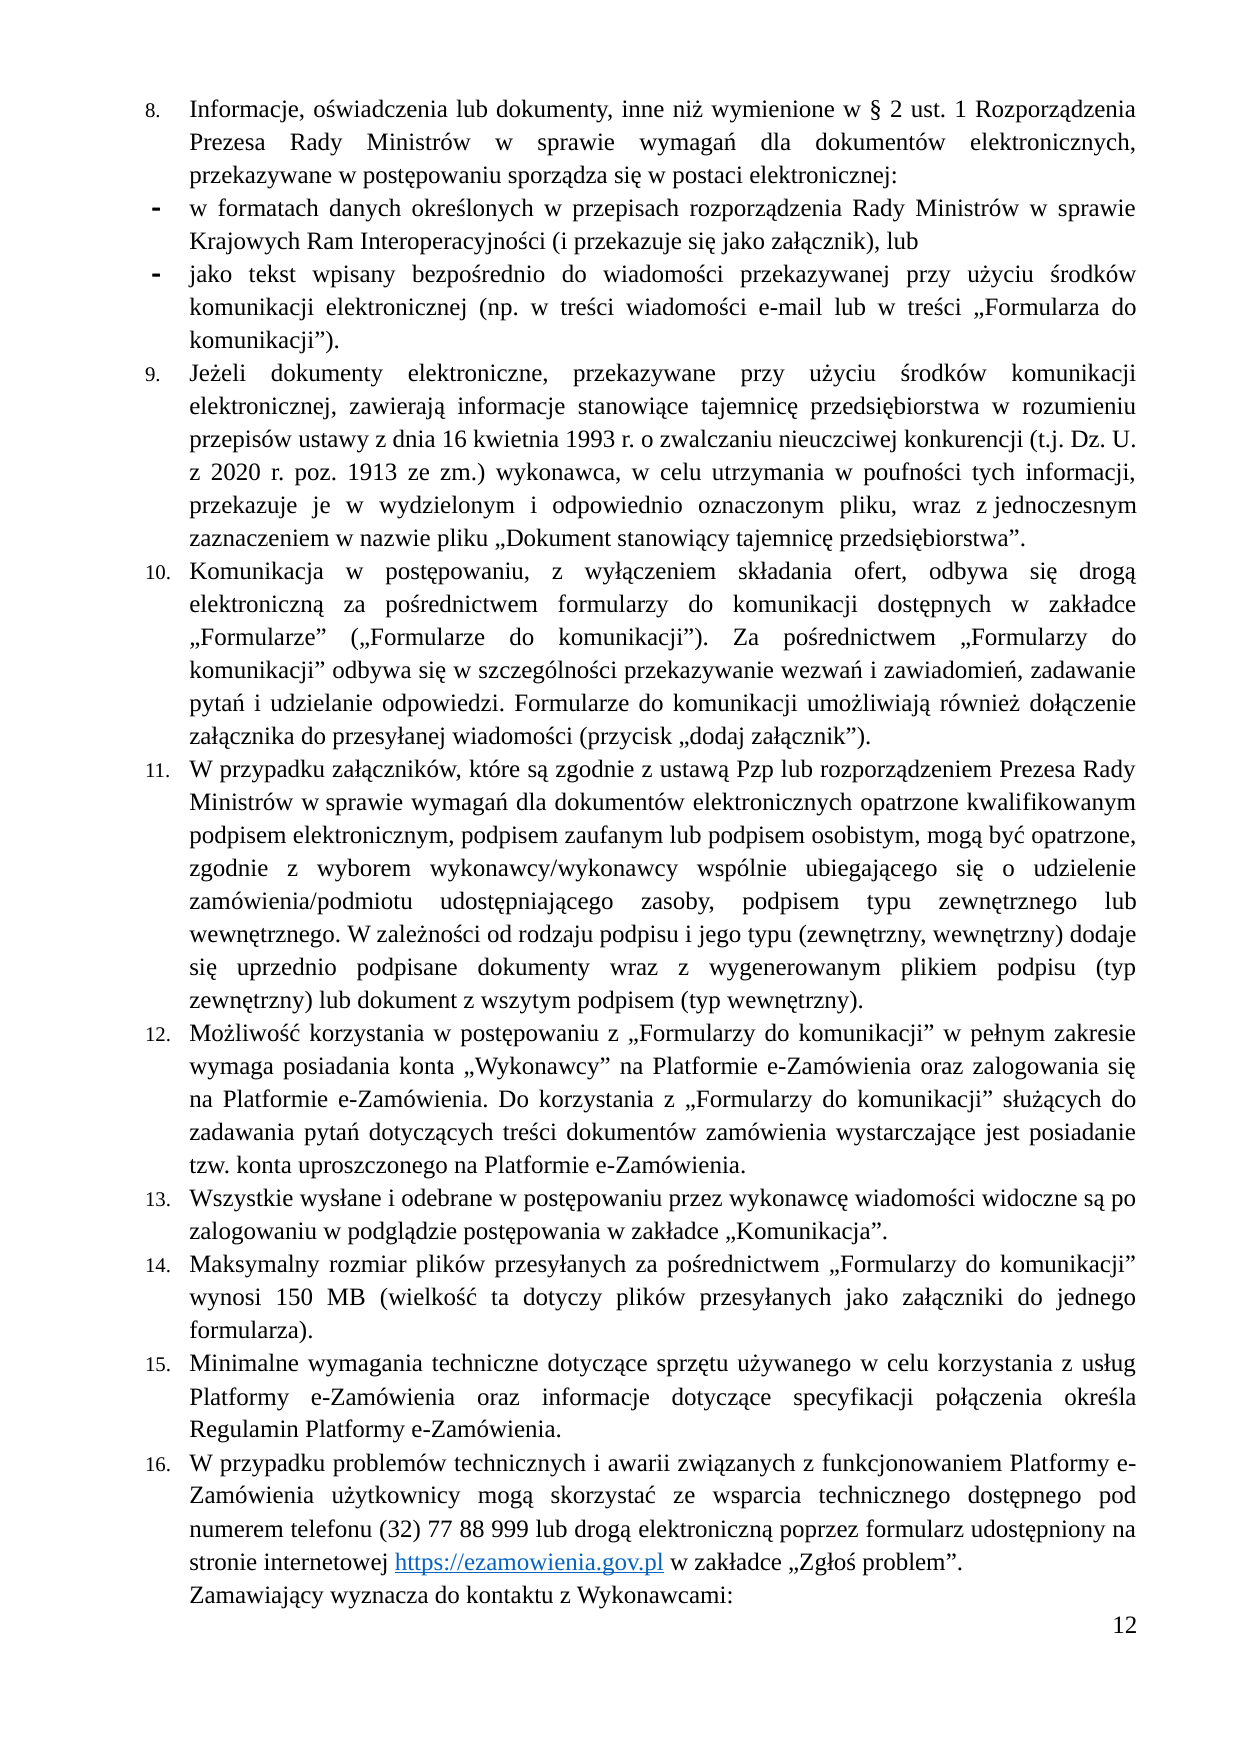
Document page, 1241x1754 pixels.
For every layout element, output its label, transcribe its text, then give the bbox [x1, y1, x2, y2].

list W przypadku problemów technicznych i awarii związanych z funkcjonowaniem Platformy e-Zamówienia użytkownicy mogą skorzystać ze wsparcia technicznego dostępnego pod numerem telefonu (32) 77 88 999 lub drogą elektroniczną poprzez formularz udostępniony na stronie internetowej https://ezamowienia.gov.pl w zakładce „Zgłoś problem”. [145, 1448, 1137, 1575]
list W przypadku załączników, które są zgodnie z ustawą Pzp lub rozporządzeniem Prezesa Rady Ministrów w sprawie wymagań dla dokumentów elektronicznych opatrzone kwalifikowanym podpisem elektronicznym, podpisem zaufanym lub podpisem osobistym, mogą być opatrzone, zgodnie z wyborem wykonawcy/wykonawcy wspólnie ubiegającego się o udzielenie zamówienia/podmiotu udostępniającego zasoby, podpisem typu zewnętrznego lub wewnętrznego. W zależności od rodzaju podpisu i jego typu (zewnętrzny, wewnętrzny) dodaje się uprzednio podpisane dokumenty wraz z wygenerowanym plikiem podpisu (typ zewnętrzny) lub dokument z wszytym podpisem (typ wewnętrzny). [145, 754, 1137, 1014]
list Maksymalny rozmiar plików przesyłanych za pośrednictwem „Formularzy do komunikacji” wynosi 150 MB (wielkość ta dotyczy plików przesyłanych jako załączniki do jednego formularza). [145, 1249, 1137, 1344]
list Wszystkie wysłane i odebrane w postępowaniu przez wykonawcę wiadomości widoczne są po zalogowaniu w podglądzie postępowania w zakładce „Komunikacja”. [145, 1183, 1137, 1245]
list w formatach danych określonych w przepisach rozporządzenia Rady Ministrów w sprawie Krajowych Ram Interoperacyjności (i przekazuje się jako załącznik), lub [152, 193, 1137, 254]
list Możliwość korzystania w postępowaniu z „Formularzy do komunikacji” w pełnym zakresie wymaga posiadania konta „Wykonawcy” na Platformie e-Zamówienia oraz zalogowania się na Platformie e-Zamówienia. Do korzystania z „Formularzy do komunikacji” służących do zadawania pytań dotyczących treści dokumentów zamówienia wystarczające jest posiadanie tzw. konta uproszczonego na Platformie e-Zamówienia. [145, 1018, 1137, 1179]
list Jeżeli dokumenty elektroniczne, przekazywane przy użyciu środków komunikacji elektronicznej, zawierają informacje stanowiące tajemnicę przedsiębiorstwa w rozumieniu przepisów ustawy z dnia 16 kwietnia 1993 r. o zwalczaniu nieuczciwej konkurencji (t.j. Dz. U. z 2020 r. poz. 1913 ze zm.) wykonawca, w celu utrzymania w poufności tych informacji, przekazuje je w wydzielonym i odpowiednio oznaczonym pliku, wraz z jednoczesnym zaznaczeniem w nazwie pliku „Dokument stanowiący tajemnicę przedsiębiorstwa”. [145, 358, 1137, 552]
text Zamawiający wyznacza do kontaktu z Wykonawcami: [189, 1580, 1137, 1608]
list Minimalne wymagania techniczne dotyczące sprzętu używanego w celu korzystania z usług Platformy e-Zamówienia oraz informacje dotyczące specyfikacji połączenia określa Regulamin Platformy e-Zamówienia. [145, 1348, 1137, 1443]
list jako tekst wpisany bezpośrednio do wiadomości przekazywanej przy użyciu środków komunikacji elektronicznej (np. w treści wiadomości e-mail lub w treści „Formularza do komunikacji”). [152, 259, 1137, 354]
list Informacje, oświadczenia lub dokumenty, inne niż wymienione w § 2 ust. 1 Rozporządzenia Prezesa Rady Ministrów w sprawie wymagań dla dokumentów elektronicznych, przekazywane w postępowaniu sporządza się w postaci elektronicznej: [145, 94, 1137, 188]
list Komunikacja w postępowaniu, z wyłączeniem składania ofert, odbywa się drogą elektroniczną za pośrednictwem formularzy do komunikacji dostępnych w zakładce „Formularze” („Formularze do komunikacji”). Za pośrednictwem „Formularzy do komunikacji” odbywa się w szczególności przekazywanie wezwań i zawiadomień, zadawanie pytań i udzielanie odpowiedzi. Formularze do komunikacji umożliwiają również dołączenie załącznika do przesyłanej wiadomości (przycisk „dodaj załącznik”). [145, 556, 1137, 750]
